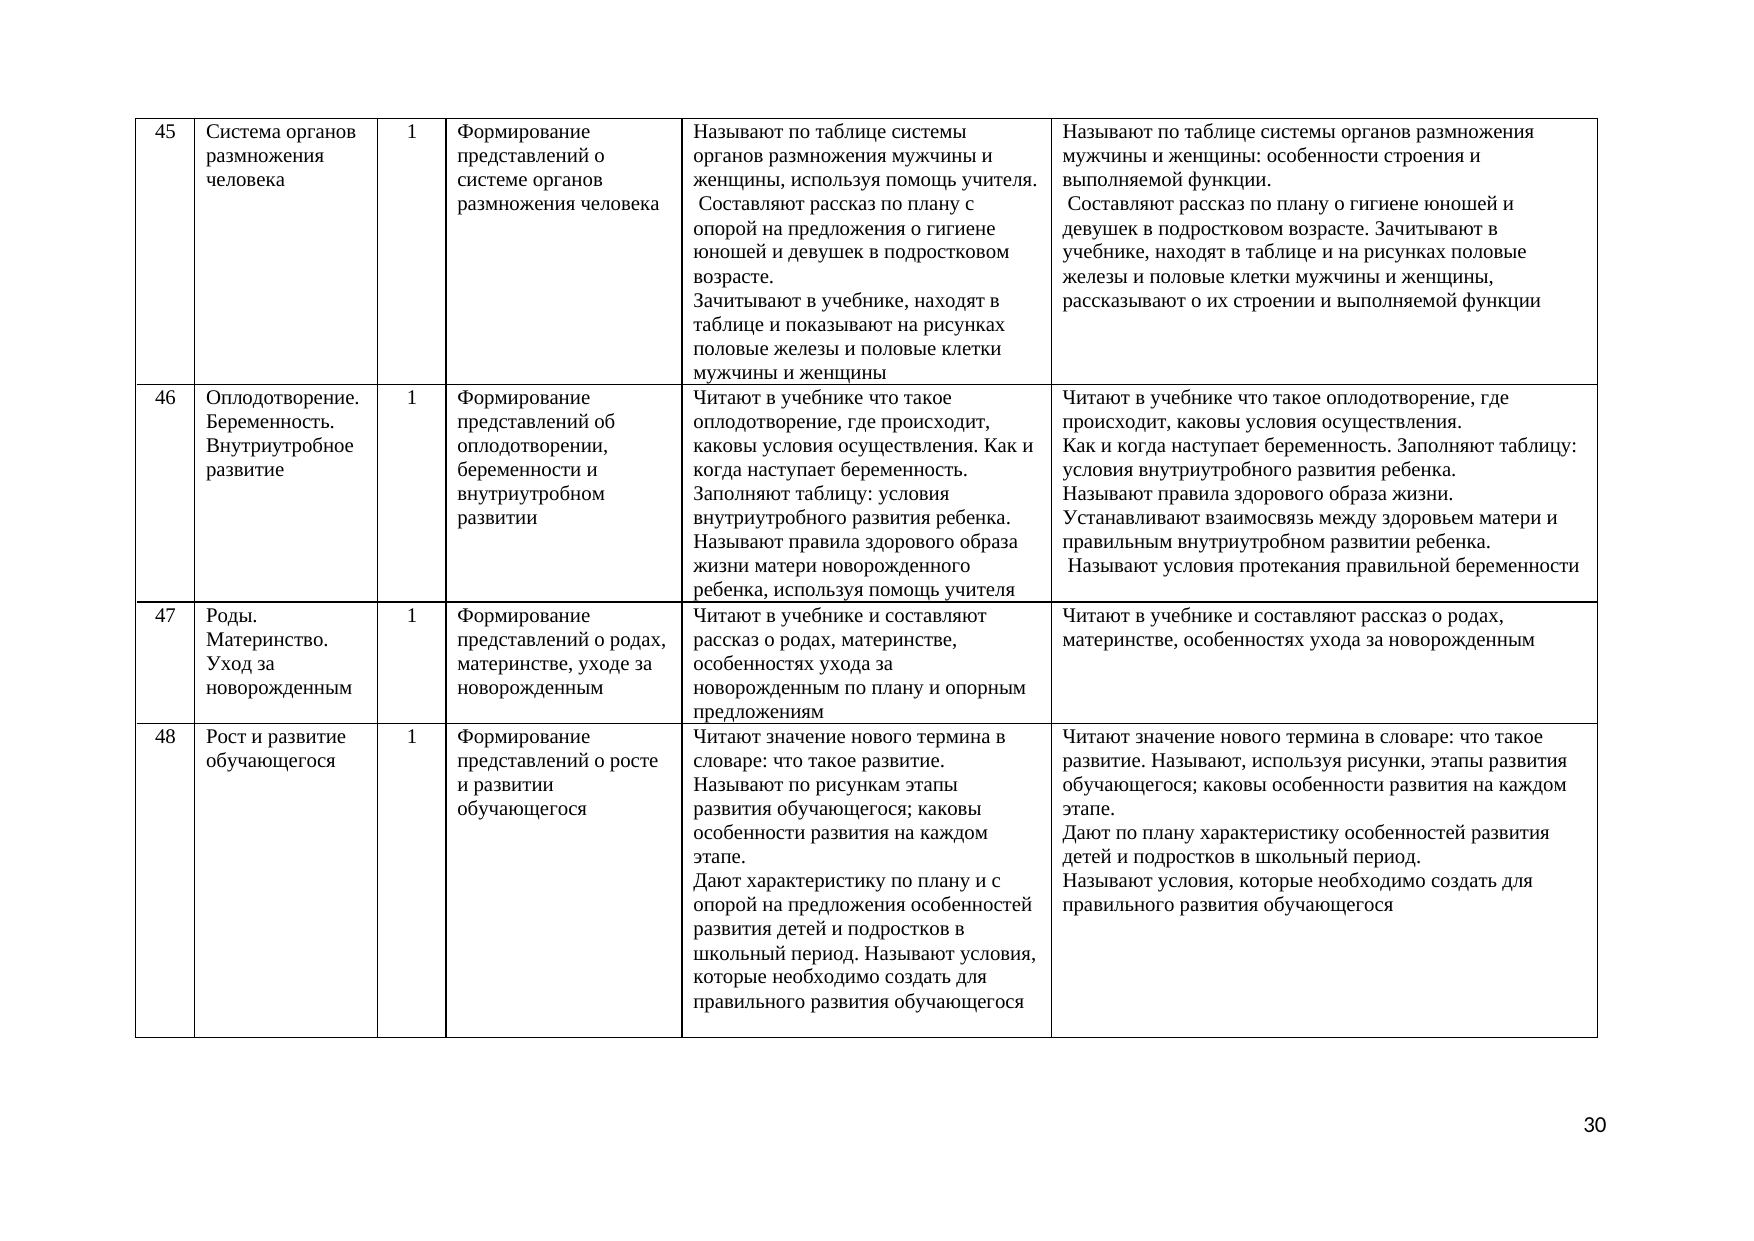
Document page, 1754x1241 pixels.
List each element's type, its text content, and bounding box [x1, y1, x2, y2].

table_cell 47 [136, 602, 194, 723]
table_cell 1 [378, 119, 445, 384]
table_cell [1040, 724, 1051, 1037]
table_cell Формирование представлений об оплодотворении, беременности и внутриутробном развитии [447, 385, 681, 601]
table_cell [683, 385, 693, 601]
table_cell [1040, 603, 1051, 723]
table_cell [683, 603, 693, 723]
table_cell Называют по таблице системы органов размножения мужчины и женщины: особенности строения и выполняемой функции. Составляют рассказ по плану о гигиене юношей и девушек в подростковом возрасте. Зачитывают в учебнике, находят в таблице и на рисунках половые железы и половые клетки мужчины и женщины, рассказывают о их строении и выполняемой функции [1052, 119, 1597, 384]
table_cell Формирование представлений о росте и развитии обучающегося [447, 724, 681, 1037]
table_cell 1 [378, 385, 445, 601]
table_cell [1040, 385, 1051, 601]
table_cell 46 [136, 385, 194, 601]
table_cell 48 [136, 724, 194, 1037]
table_cell Система органов размножения человека [195, 119, 377, 384]
table_cell Читают в учебнике что такое оплодотворение, где происходит, каковы условия осуществления. Как и когда наступает беременность. Заполняют таблицу: условия внутриутробного развития ребенка. Называют правила здорового образа жизни. Устанавливают взаимосвязь между здоровьем матери и правильным внутриутробном развитии ребенка. Называют условия протекания правильной беременности [1052, 385, 1597, 601]
table_cell Формирование представлений о системе органов размножения человека [447, 119, 681, 384]
table_cell Читают значение нового термина в словаре: что такое развитие. Называют, используя рисунки, этапы развития обучающегося; каковы особенности развития на каждом этапе. Дают по плану характеристику особенностей развития детей и подростков в школьный период. Называют условия, которые необходимо создать для правильного развития обучающегося [1052, 724, 1597, 1037]
table_cell 1 [378, 603, 445, 723]
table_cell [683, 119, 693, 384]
table_cell 1 [378, 724, 445, 1037]
table_cell Читают в учебнике и составляют рассказ о родах, материнстве, особенностях ухода за новорожденным [1052, 603, 1597, 723]
table_cell Роды. Материнство. Уход за новорожденным [195, 603, 377, 723]
table_cell Оплодотворение. Беременность. Внутриутробное развитие [195, 385, 377, 601]
table_cell 45 [136, 119, 194, 384]
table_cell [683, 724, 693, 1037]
table_cell Формирование представлений о родах, материнстве, уходе за новорожденным [447, 603, 681, 723]
table_cell Рост и развитие обучающегося [195, 724, 377, 1037]
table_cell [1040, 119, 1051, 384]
